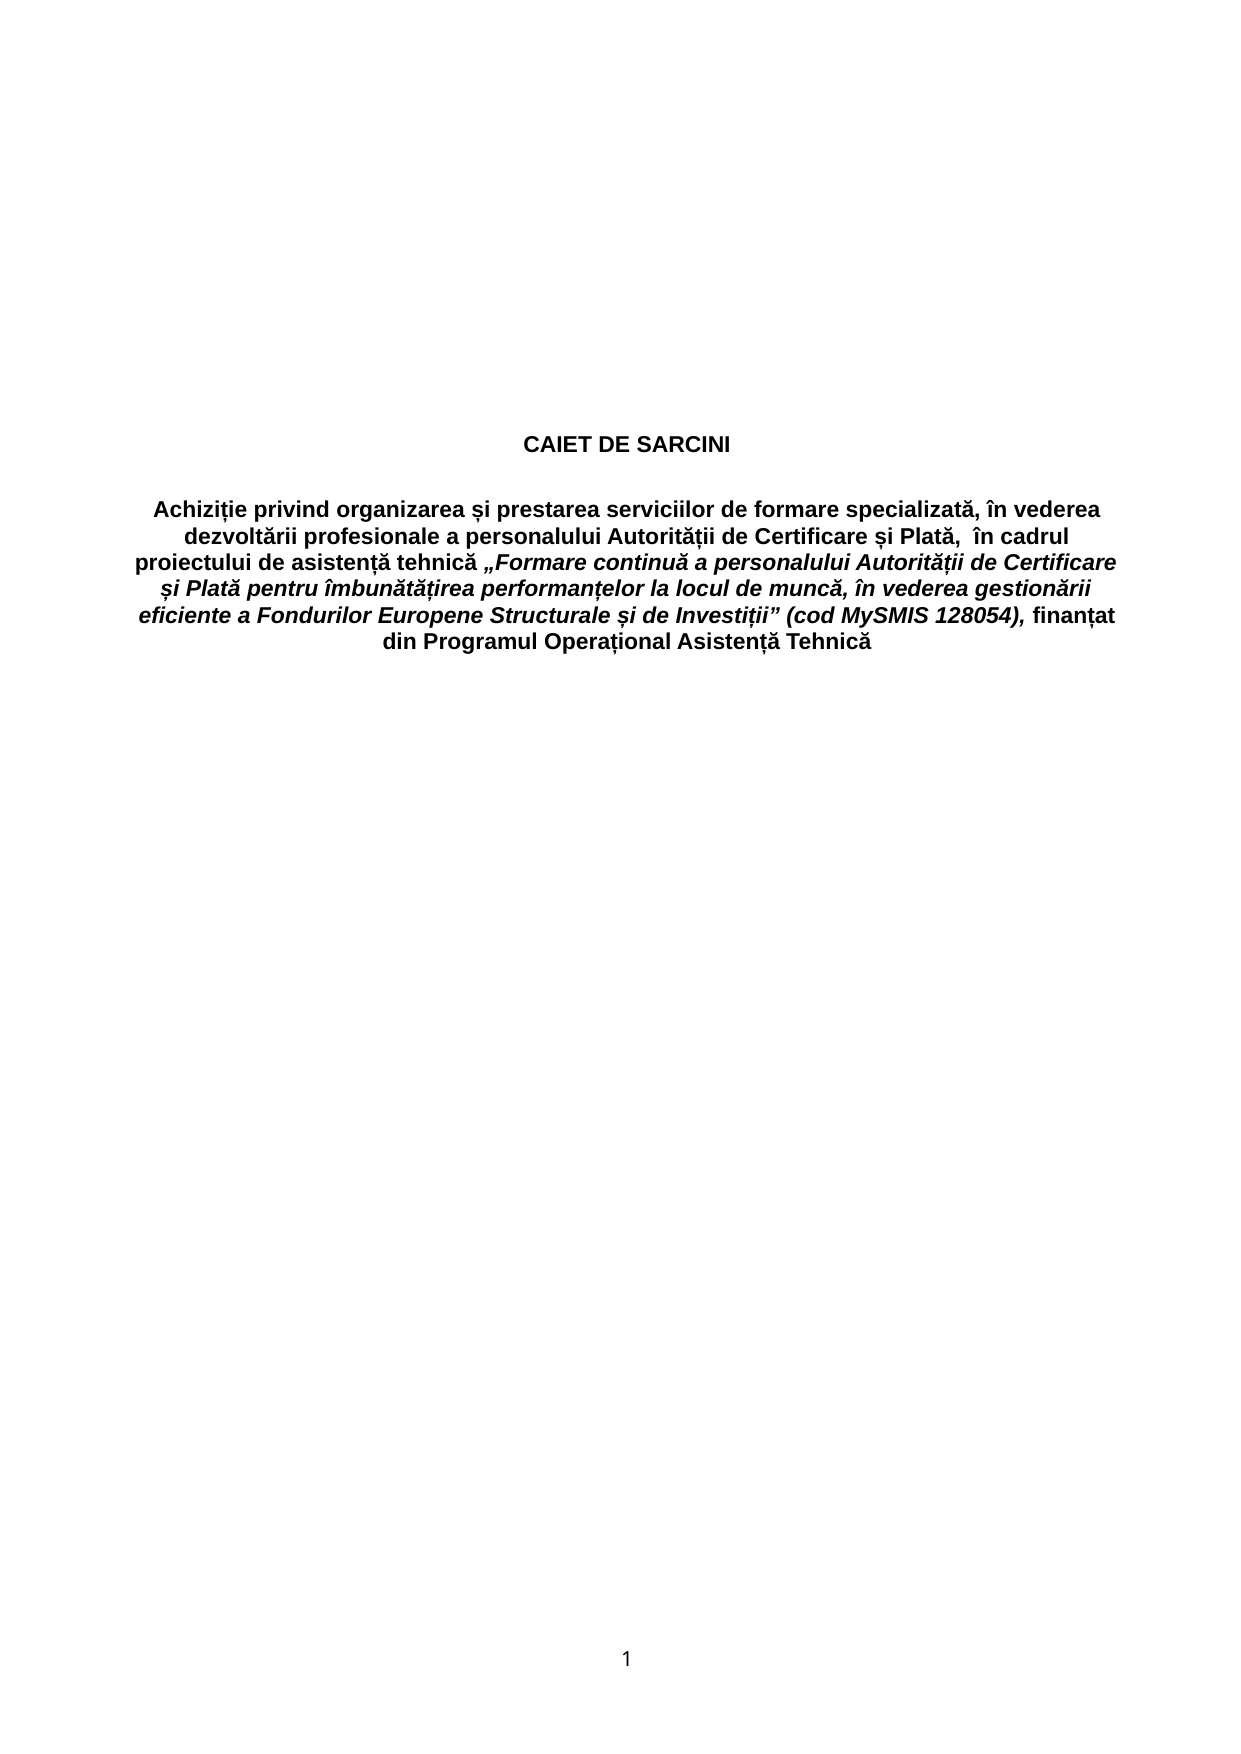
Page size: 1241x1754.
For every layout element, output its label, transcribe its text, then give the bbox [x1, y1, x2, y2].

text CAIET DE SARCINI [131, 431, 1122, 457]
text Achiziție privind organizarea și prestarea serviciilor de formare specializată, în vederea dezvoltării profesionale a personalului Autorității de Certificare și Plată, în cadrul proiectului de asistență tehnică „Formare continuă a personalului Autorității de Certificare și Plată pentru îmbunătățirea performanțelor la locul de muncă, în vederea gestionării eficiente a Fondurilor Europene Structurale și de Investiții” (cod MySMIS 128054), finanțat din Programul Operațional Asistență Tehnică [131, 496, 1122, 654]
